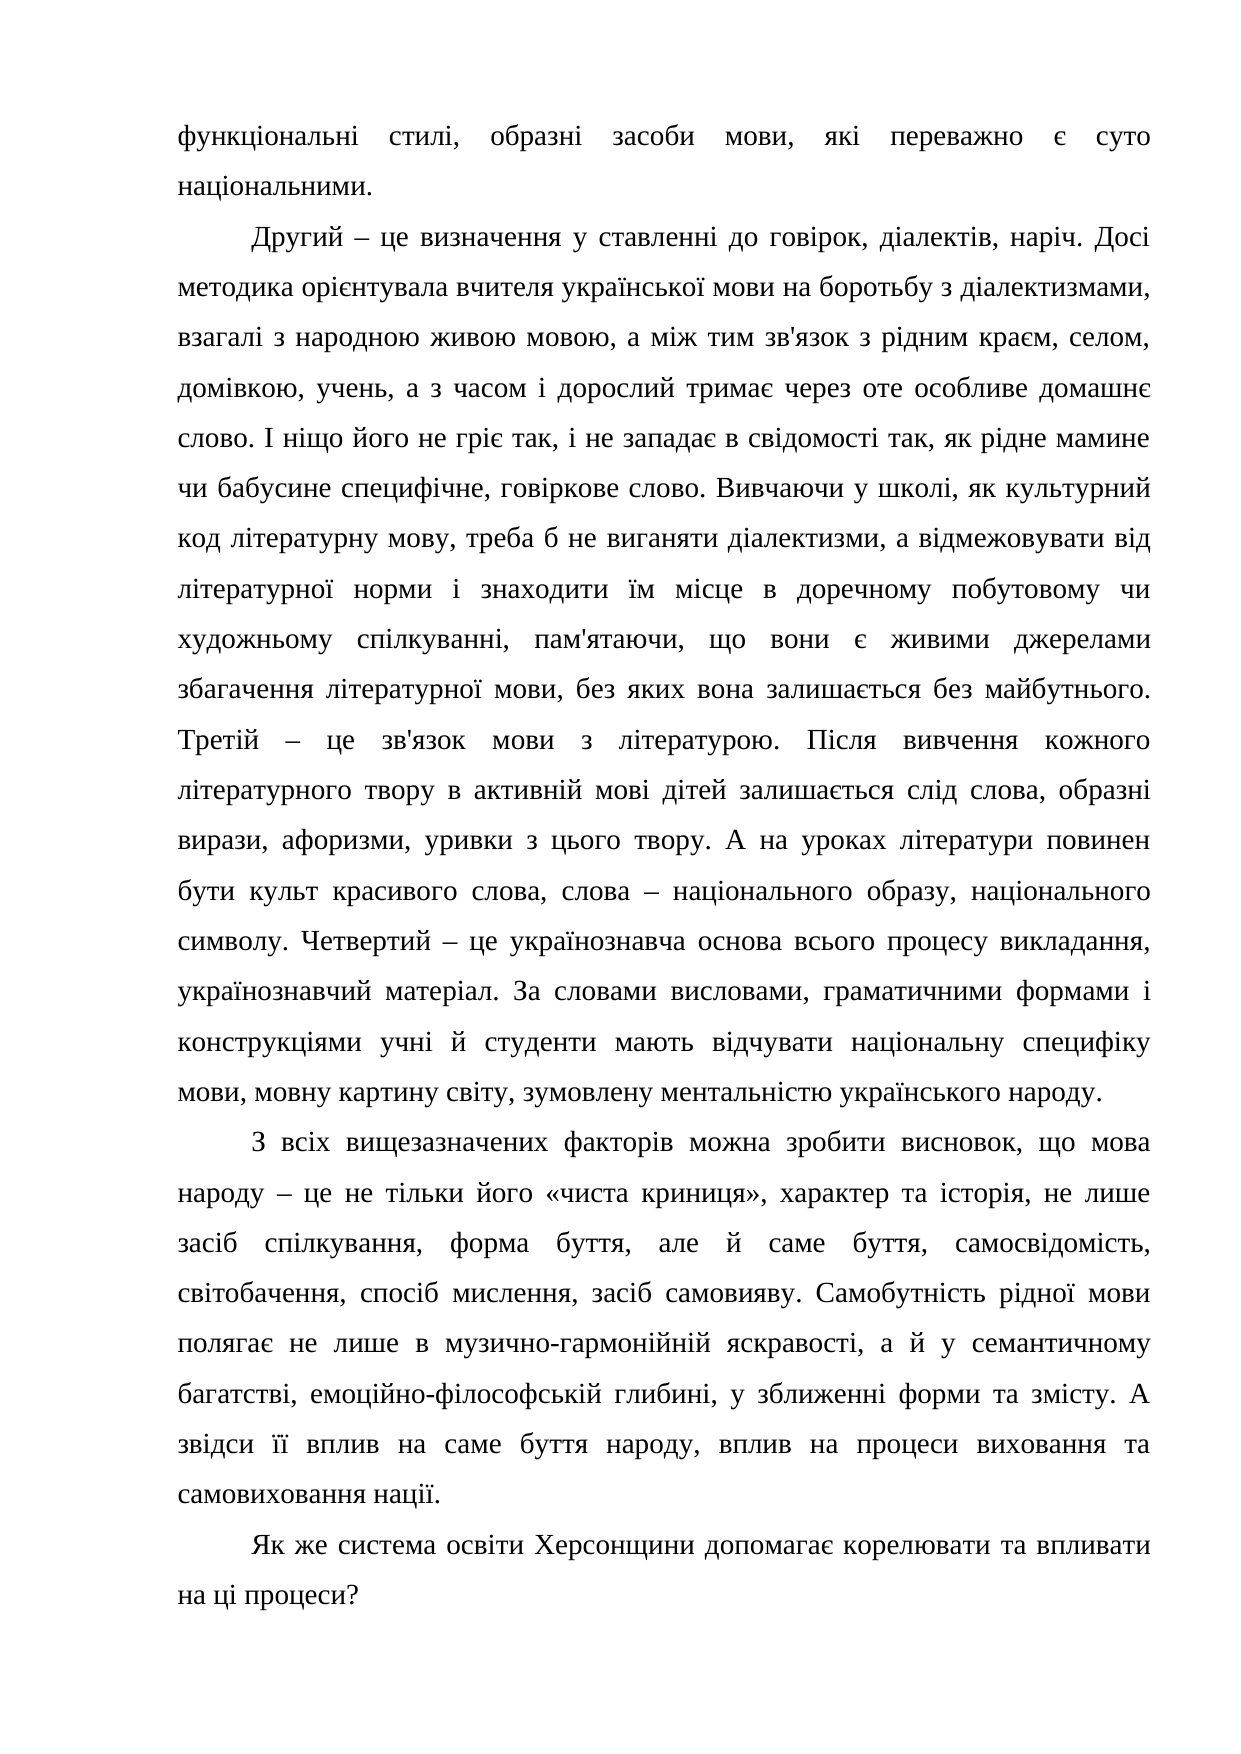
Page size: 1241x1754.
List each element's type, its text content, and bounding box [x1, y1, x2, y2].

text Як же система освіти Херсонщини допомагає корелювати та впливати на ці процеси? [177, 1527, 1152, 1611]
text Другий – це визначення у ставленні до говірок, діалектів, наріч. Досі методика орієнтувала вчителя української мови на боротьбу з діалектизмами, взагалі з народною живою мовою, а між тим зв'язок з рідним краєм, селом, домівкою, учень, а з часом і дорослий тримає через оте особливе домашнє слово. І ніщо його не гріє так, і не западає в свідомості так, як рідне мамине чи бабусине специфічне, говіркове слово. Вивчаючи у школі, як культурний код літературну мову, треба б не виганяти діалектизми, а відмежовувати від літературної норми і знаходити їм місце в доречному побутовому чи художньому спілкуванні, пам'ятаючи, що вони є живими джерелами збагачення літературної мови, без яких вона залишається без майбутнього. Третій – це зв'язок мови з літературою. Після вивчення кожного літературного твору в активній мові дітей залишається слід слова, образні вирази, афоризми, уривки з цього твору. А на уроках літератури повинен бути культ красивого слова, слова – національного образу, національного символу. Четвертий – це українознавча основа всього процесу викладання, українознавчий матеріал. За словами висловами, граматичними формами і конструкціями учні й студенти мають відчувати національну специфіку мови, мовну картину світу, зумовлену ментальністю українського народу. [177, 219, 1152, 1108]
text З всіх вищезазначених факторів можна зробити висновок, що мова народу – це не тільки його «чиста криниця», характер та історія, не лише засіб спілкування, форма буття, але й саме буття, самосвідомість, світобачення, спосіб мислення, засіб самовияву. Самобутність рідної мови полягає не лише в музично-гармонійній яскравості, а й у семантичному багатстві, емоційно-філософській глибині, у зближенні форми та змісту. А звідси її вплив на саме буття народу, вплив на процеси виховання та самовиховання нації. [177, 1124, 1152, 1510]
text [177, 118, 1152, 202]
